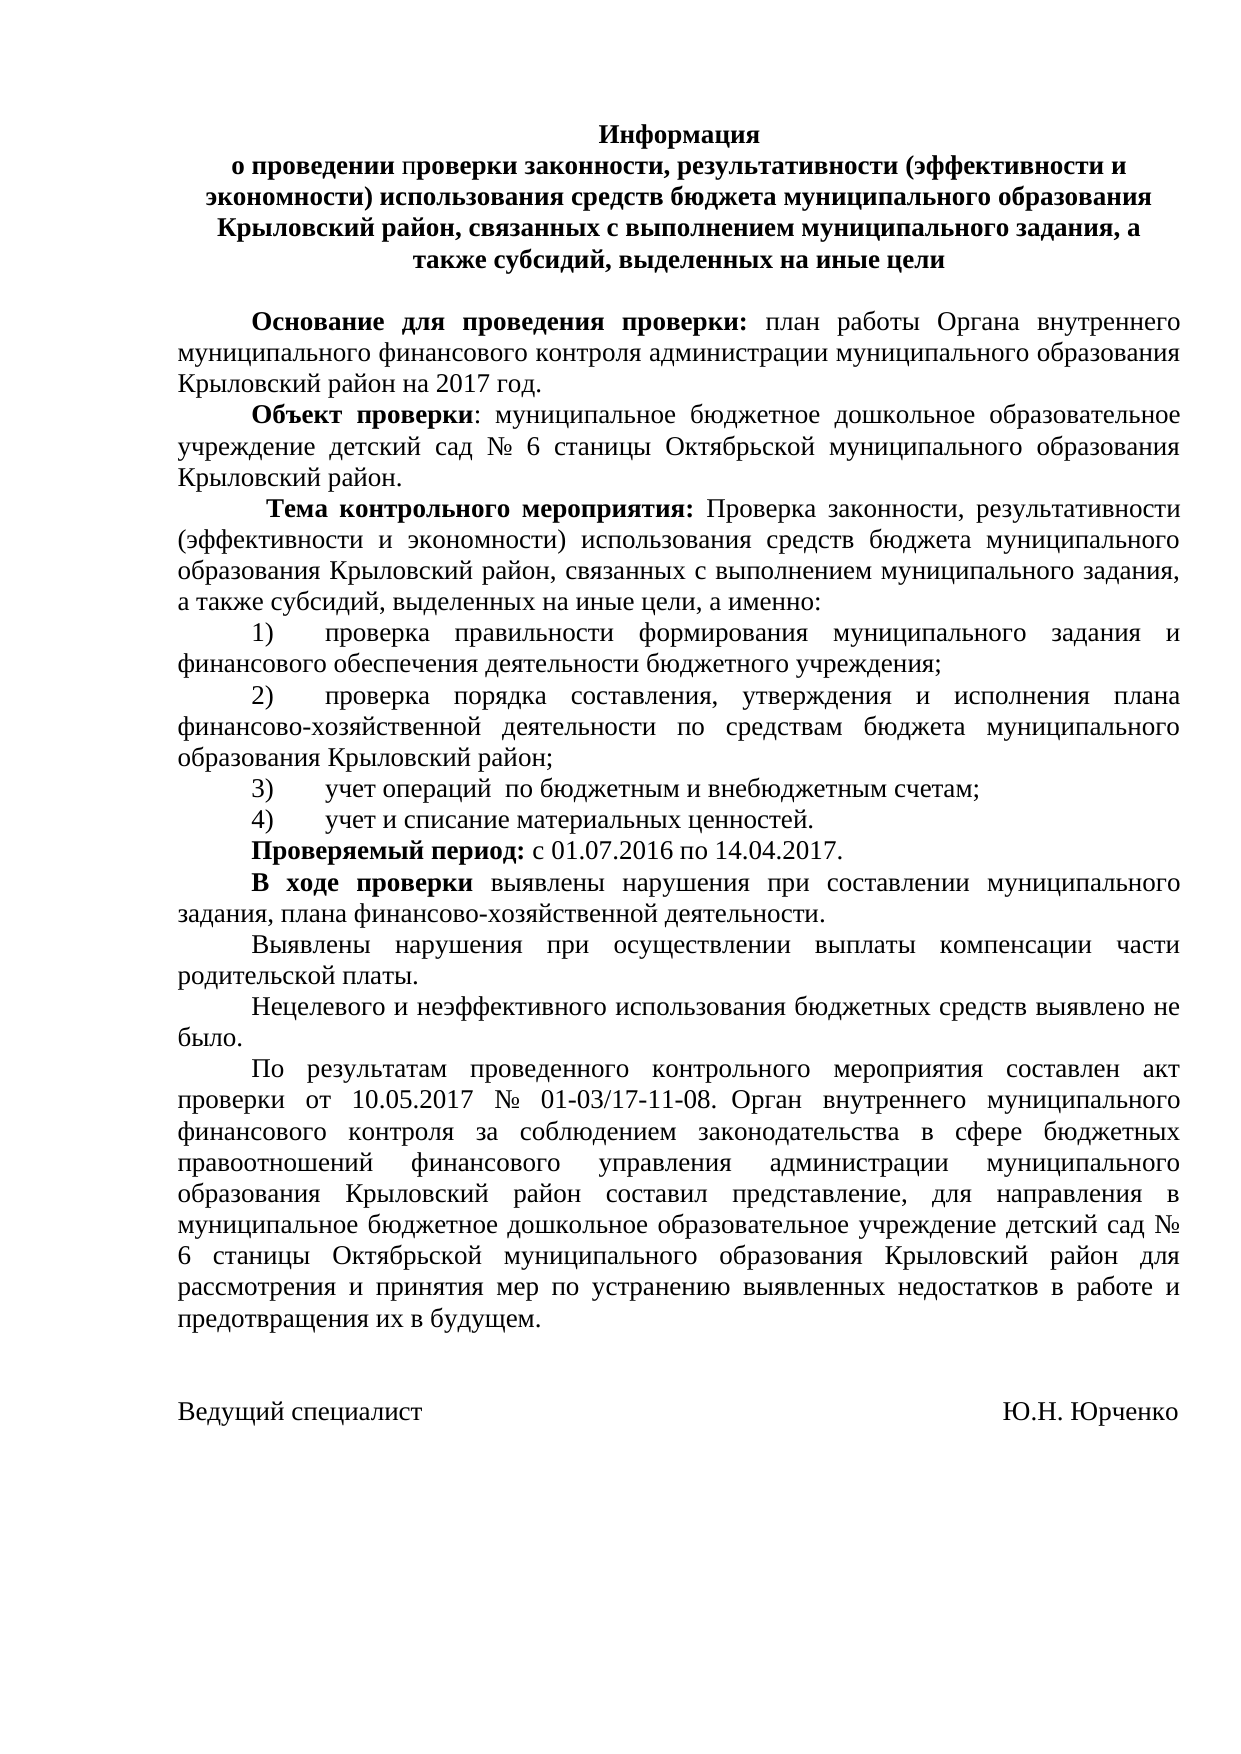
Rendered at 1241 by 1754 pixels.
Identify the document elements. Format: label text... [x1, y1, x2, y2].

text о проведении проверки законности, результативности (эффективности и экономности) использования средств бюджета муниципального образования Крыловский район, связанных с выполнением муниципального задания, а также субсидий, выделенных на иные цели [177, 149, 1181, 274]
text Выявлены нарушения при осуществлении выплаты компенсации части родительской платы. [177, 928, 1181, 990]
list учет и списание материальных ценностей. [177, 803, 1181, 834]
text Информация [177, 118, 1181, 149]
text В ходе проверки выявлены нарушения при составлении муниципального задания, плана финансово-хозяйственной деятельности. [177, 866, 1181, 928]
list учет операций по бюджетным и внебюджетным счетам; [177, 772, 1181, 803]
text Тема контрольного мероприятия: Проверка законности, результативности (эффективности и экономности) использования средств бюджета муниципального образования Крыловский район, связанных с выполнением муниципального задания, а также субсидий, выделенных на иные цели, а именно: [177, 492, 1181, 616]
text Ведущий специалист Ю.Н. Юрченко [177, 1395, 1181, 1426]
list проверка порядка составления, утверждения и исполнения плана финансово-хозяйственной деятельности по средствам бюджета муниципального образования Крыловский район; [177, 679, 1181, 772]
text Нецелевого и неэффективного использования бюджетных средств выявлено не было. [177, 990, 1181, 1052]
text По результатам проведенного контрольного мероприятия составлен акт проверки от 10.05.2017 № 01-03/17-11-08. Орган внутреннего муниципального финансового контроля за соблюдением законодательства в сфере бюджетных правоотношений финансового управления администрации муниципального образования Крыловский район составил представление, для направления в муниципальное бюджетное дошкольное образовательное учреждение детский сад № 6 станицы Октябрьской муниципального образования Крыловский район для рассмотрения и принятия мер по устранению выявленных недостатков в работе и предотвращения их в будущем. [177, 1052, 1181, 1333]
list проверка правильности формирования муниципального задания и финансового обеспечения деятельности бюджетного учреждения; [177, 616, 1181, 679]
text Проверяемый период: с 01.07.2016 по 14.04.2017. [177, 834, 1181, 866]
text Основание для проведения проверки: план работы Органа внутреннего муниципального финансового контроля администрации муниципального образования Крыловский район на 2017 год. [177, 305, 1181, 398]
text Объект проверки: муниципальное бюджетное дошкольное образовательное учреждение детский сад № 6 станицы Октябрьской муниципального образования Крыловский район. [177, 398, 1181, 492]
